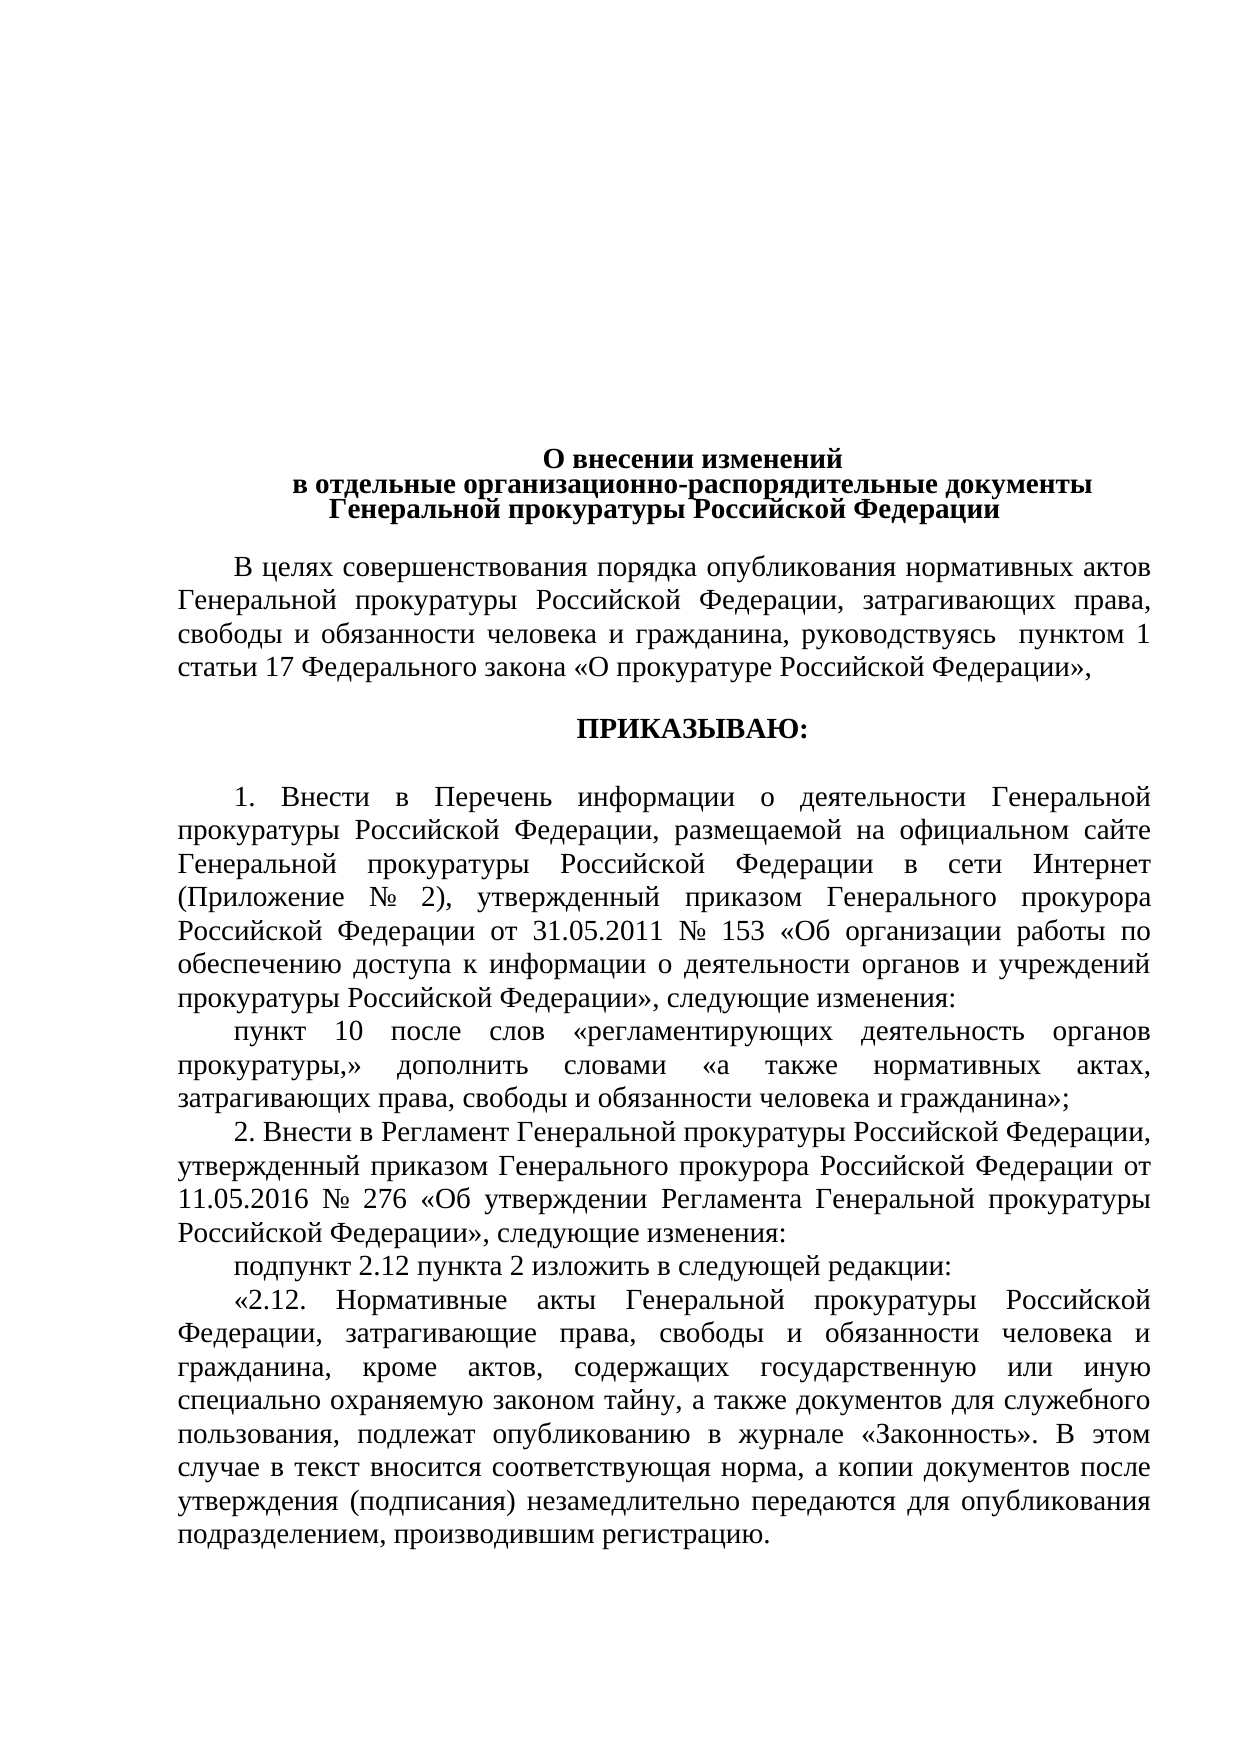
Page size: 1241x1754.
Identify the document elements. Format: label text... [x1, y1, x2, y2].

text В целях совершенствования порядка опубликования нормативных актов Генеральной прокуратуры Российской Федерации, затрагивающих права, свободы и обязанности человека и гражданина, руководствуясь пунктом 1 статьи 17 Федерального закона «О прокуратуре Российской Федерации», [177, 549, 1152, 683]
text ПРИКАЗЫВАЮ: [177, 712, 1152, 745]
text пункт 10 после слов «регламентирующих деятельность органов прокуратуры,» дополнить словами «а также нормативных актах, затрагивающих права, свободы и обязанности человека и гражданина»; [177, 1013, 1152, 1114]
text 2. Внести в Регламент Генеральной прокуратуры Российской Федерации, утвержденный приказом Генерального прокурора Российской Федерации от 11.05.2016 № 276 «Об утверждении Регламента Генеральной прокуратуры Российской Федерации», следующие изменения: [177, 1114, 1152, 1248]
text подпункт 2.12 пункта 2 изложить в следующей редакции: [177, 1248, 1152, 1282]
text 1. Внести в Перечень информации о деятельности Генеральной прокуратуры Российской Федерации, размещаемой на официальном сайте Генеральной прокуратуры Российской Федерации в сети Интернет (Приложение № 2), утвержденный приказом Генерального прокурора Российской Федерации от 31.05.2011 № 153 «Об организации работы по обеспечению доступа к информации о деятельности органов и учреждений прокуратуры Российской Федерации», следующие изменения: [177, 779, 1152, 1013]
text О внесении изменений [177, 449, 1152, 474]
text «2.12. Нормативные акты Генеральной прокуратуры Российской Федерации, затрагивающие права, свободы и обязанности человека и гражданина, кроме актов, содержащих государственную или иную специально охраняемую законом тайну, а также документов для служебного пользования, подлежат опубликованию в журнале «Законность». В этом случае в текст вносится соответствующая норма, а копии документов после утверждения (подписания) незамедлительно передаются для опубликования подразделением, производившим регистрацию. [177, 1282, 1152, 1550]
text в отдельные организационно-распорядительные документы Генеральной прокуратуры Российской Федерации [177, 474, 1152, 524]
